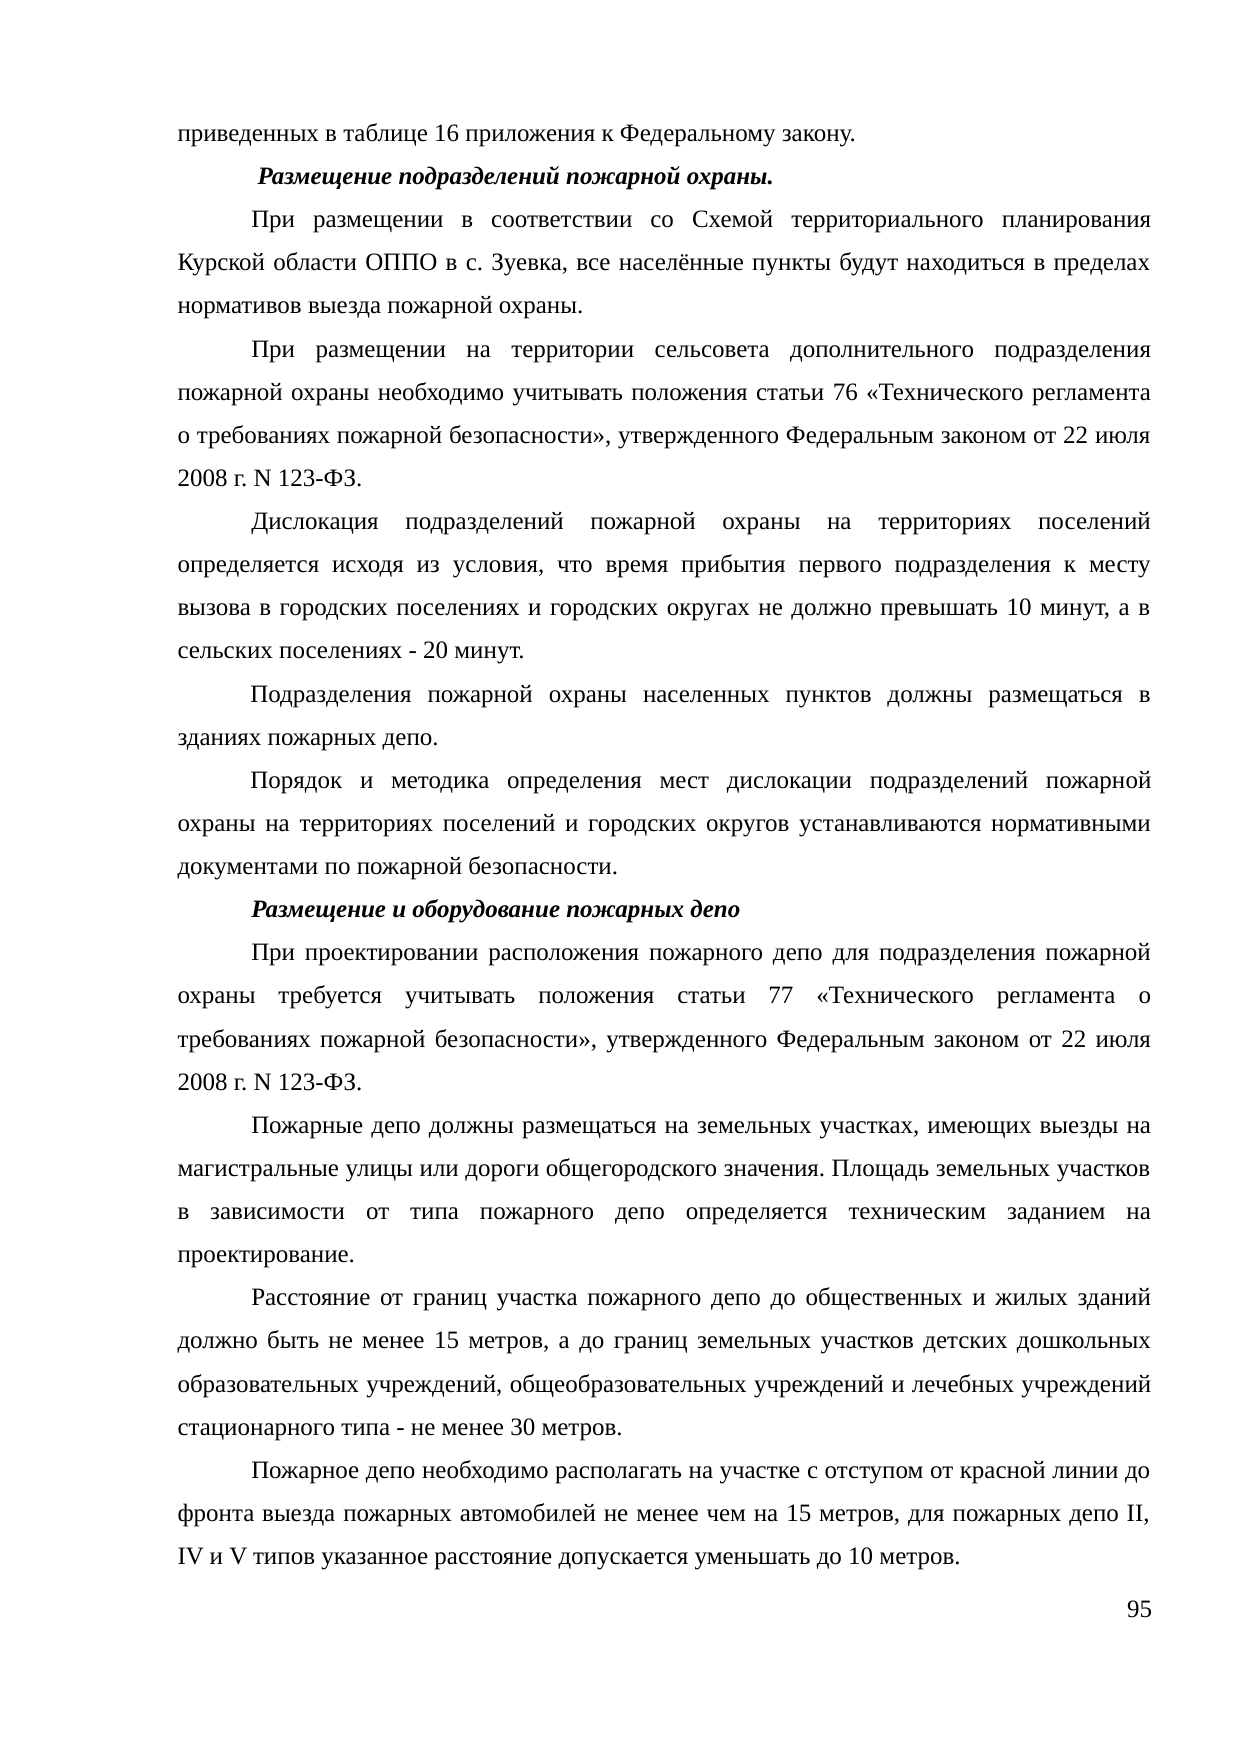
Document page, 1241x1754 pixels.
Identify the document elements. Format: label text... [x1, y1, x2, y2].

text При проектировании расположения пожарного депо для подразделения пожарной охраны требуется учитывать положения статьи 77 «Технического регламента о требованиях пожарной безопасности», утвержденного Федеральным законом от 22 июля . N 123-ФЗ. [177, 937, 1152, 1096]
text Порядок и методика определения мест дислокации подразделений пожарной охраны на территориях поселений и городских округов устанавливаются нормативными документами по пожарной безопасности. [177, 765, 1152, 880]
text Расстояние от границ участка пожарного депо до общественных и жилых зданий должно быть не менее , а до границ земельных участков детских дошкольных образовательных учреждений, общеобразовательных учреждений и лечебных учреждений стационарного типа - не менее . [177, 1282, 1152, 1441]
text Размещение подразделений пожарной охраны. [177, 161, 1152, 190]
text Дислокация подразделений пожарной охраны на территориях поселений определяется исходя из условия, что время прибытия первого подразделения к месту вызова в городских поселениях и городских округах не должно превышать 10 минут, а в сельских поселениях - 20 минут. [177, 506, 1152, 664]
text Подразделения пожарной охраны населенных пунктов должны размещаться в зданиях пожарных депо. [177, 679, 1152, 751]
text При размещении в соответствии со Схемой территориального планирования Курской области ОППО в с. Зуевка, все населённые пункты будут находиться в пределах нормативов выезда пожарной охраны. [177, 204, 1152, 319]
text При размещении на территории сельсовета дополнительного подразделения пожарной охраны необходимо учитывать положения статьи 76 «Технического регламента о требованиях пожарной безопасности», утвержденного Федеральным законом от 22 июля . N 123-ФЗ. [177, 334, 1152, 492]
text Размещение и оборудование пожарных депо [177, 894, 1152, 923]
text Пожарное депо необходимо располагать на участке с отступом от красной линии до фронта выезда пожарных автомобилей не менее чем на , для пожарных депо II, IV и V типов указанное расстояние допускается уменьшать до . [177, 1455, 1152, 1570]
text Пожарные депо должны размещаться на земельных участках, имеющих выезды на магистральные улицы или дороги общегородского значения. Площадь земельных участков в зависимости от типа пожарного депо определяется техническим заданием на проектирование. [177, 1110, 1152, 1268]
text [177, 118, 1152, 147]
